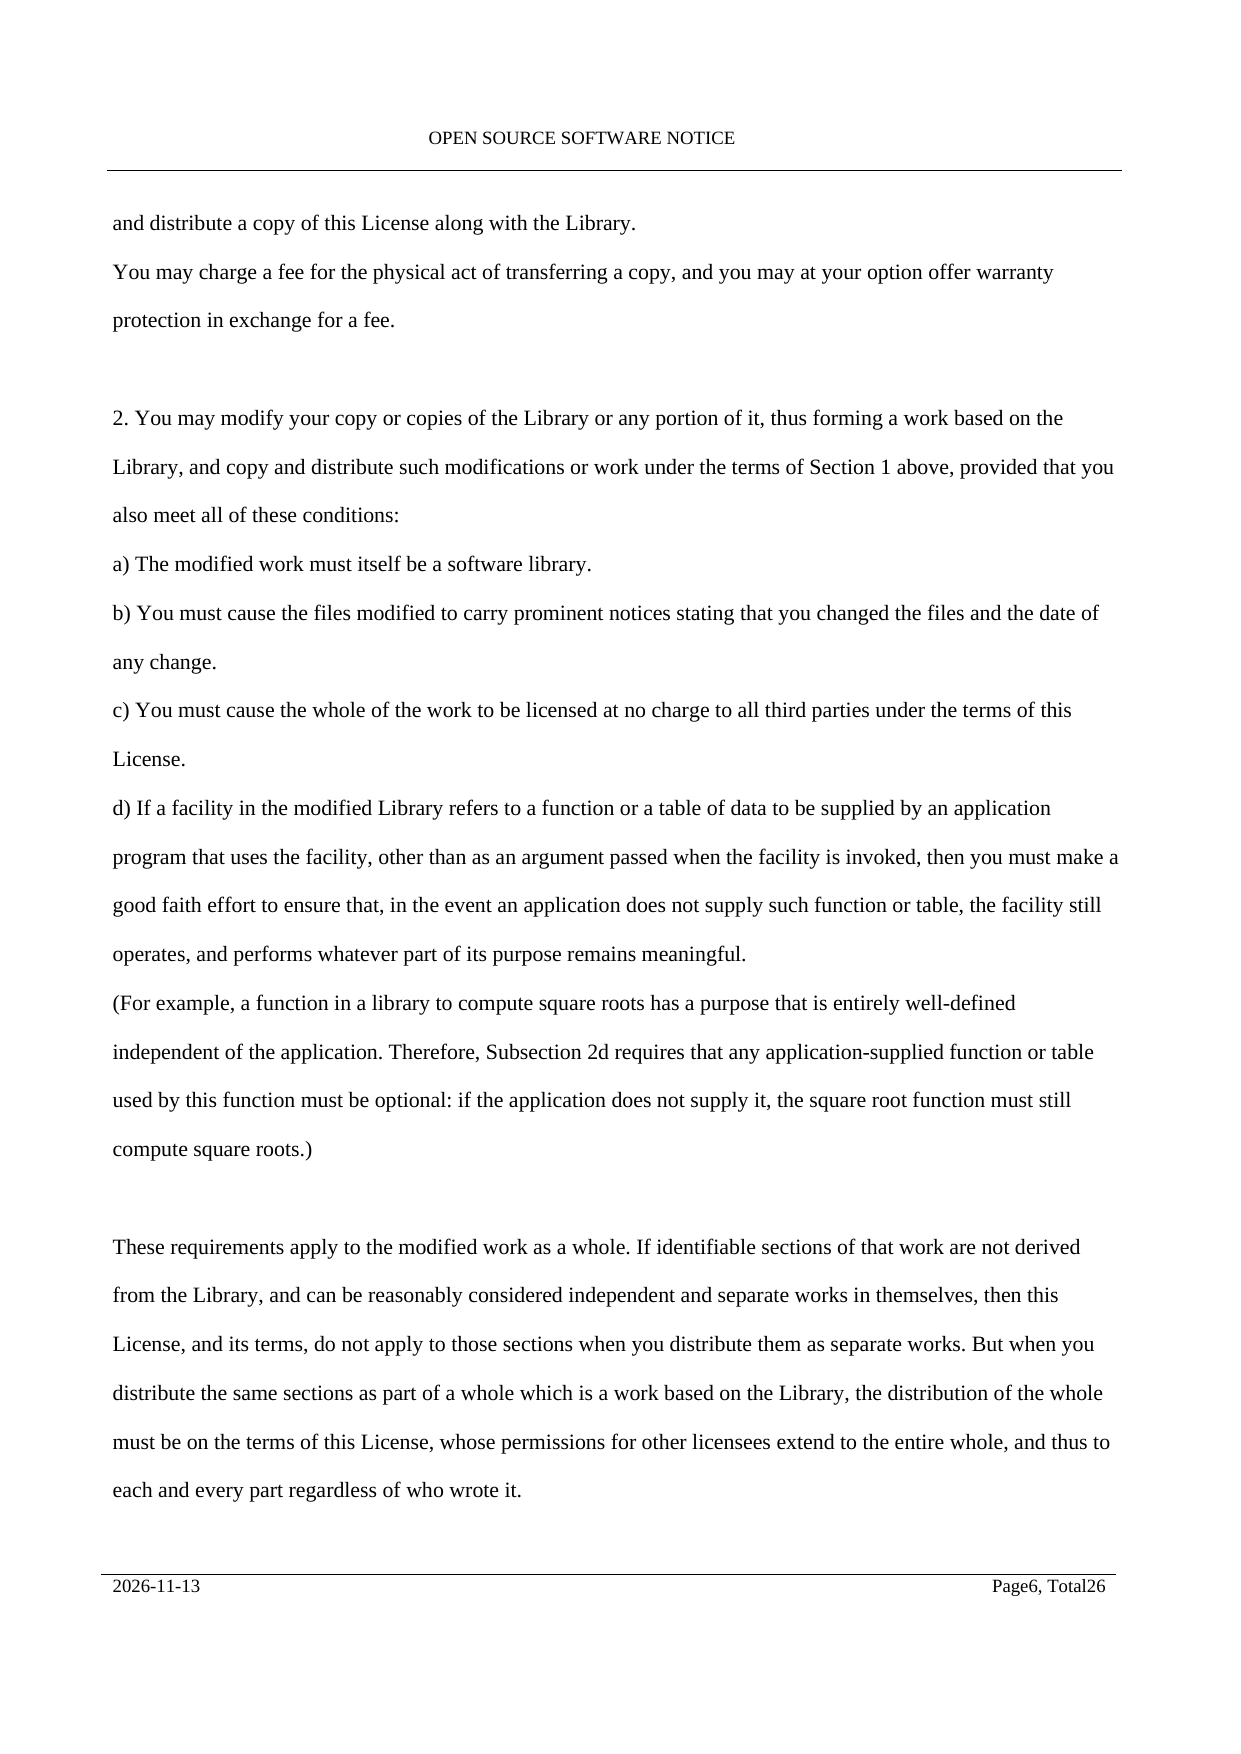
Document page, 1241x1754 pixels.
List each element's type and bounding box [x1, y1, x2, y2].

text [112, 206, 1128, 1506]
